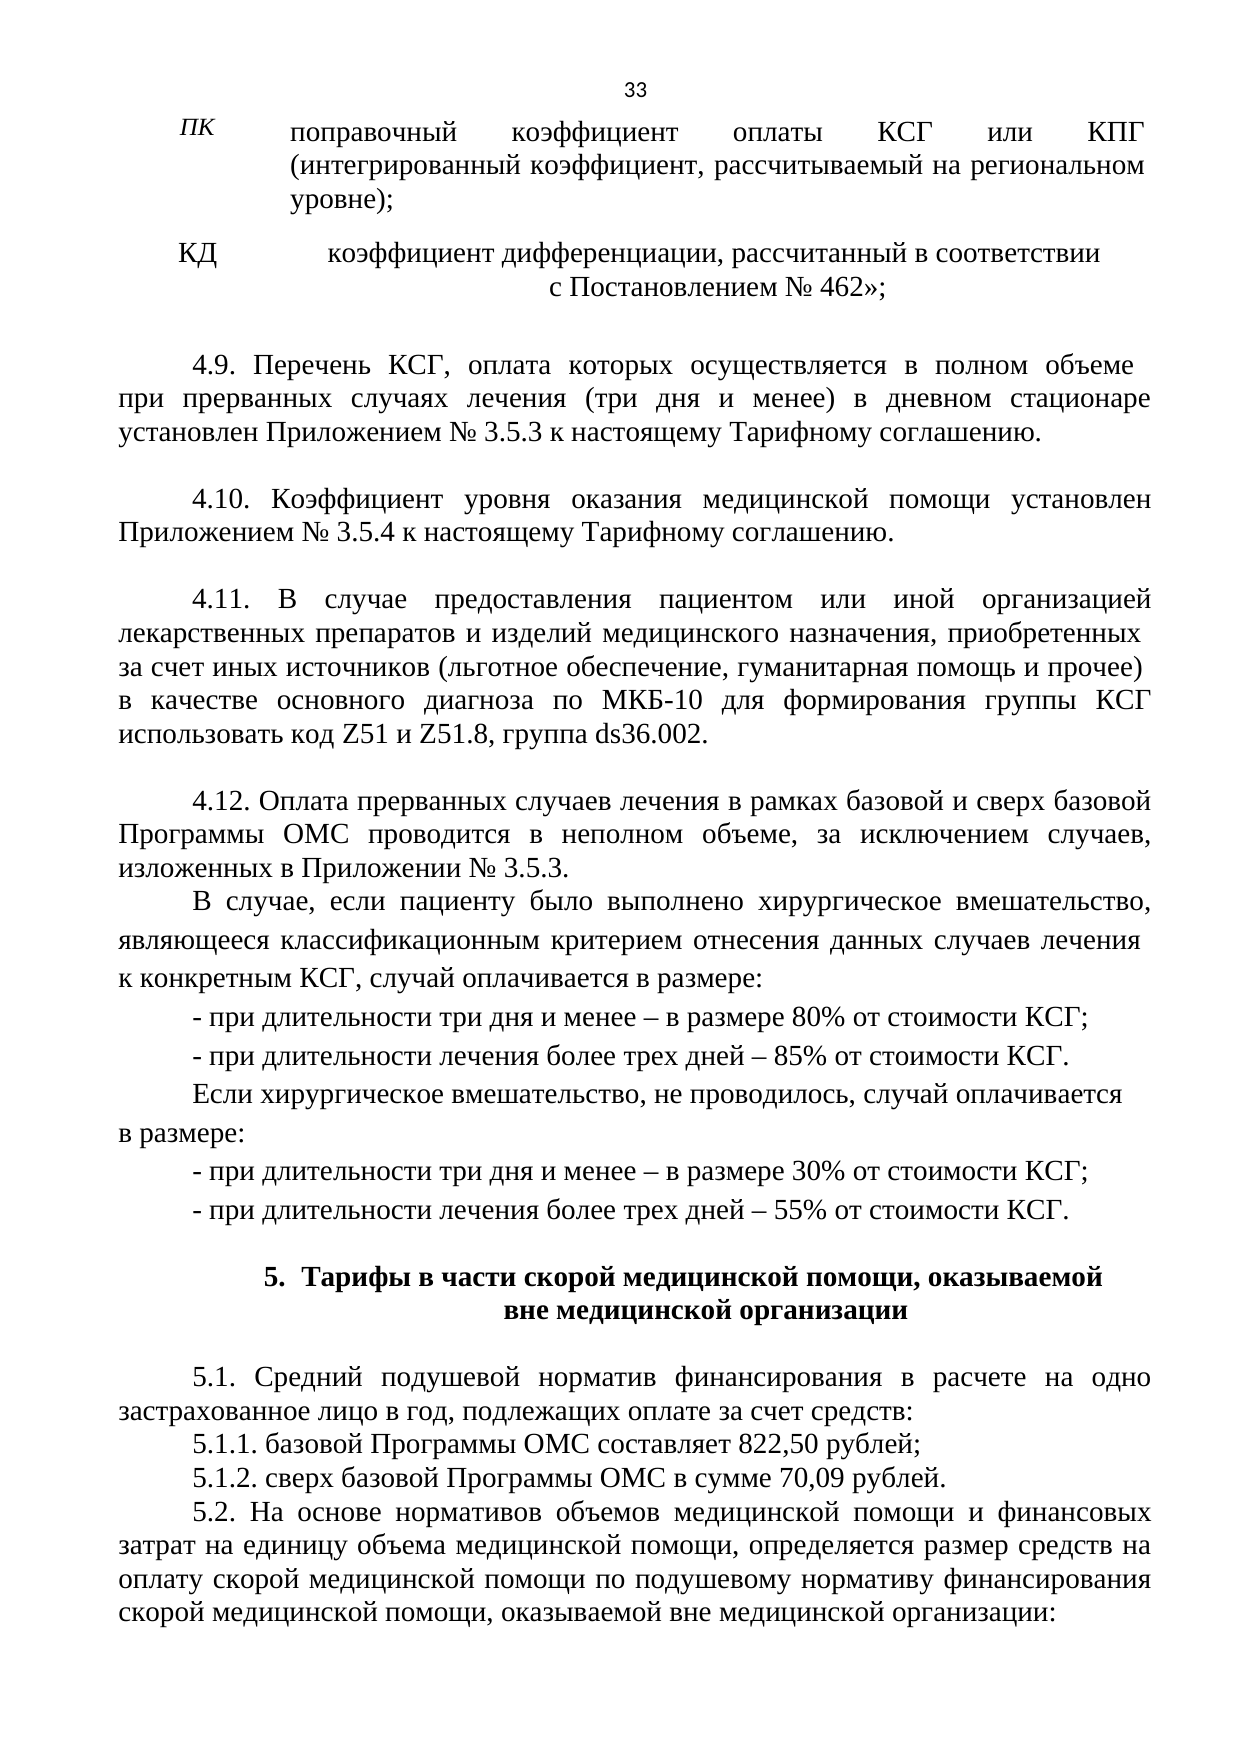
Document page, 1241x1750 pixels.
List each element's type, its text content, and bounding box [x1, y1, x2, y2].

list Тарифы в части скорой медицинской помощи, оказываемой вне медицинской организации [222, 1259, 1152, 1326]
text - при длительности три дня и менее – в размере 80% от стоимости КСГ; [118, 999, 1152, 1033]
text 5.1.2. сверх базовой Программы ОМС в сумме 70,09 рублей. [118, 1460, 1152, 1494]
text 4.10. Коэффициент уровня оказания медицинской помощи установлен Приложением № 3.5.4 к настоящему Тарифному соглашению. [118, 481, 1152, 548]
text 4.11. В случае предоставления пациентом или иной организацией лекарственных препаратов и изделий медицинского назначения, приобретенных за счет иных источников (льготное обеспечение, гуманитарная помощь и прочее) в качестве основного диагноза по МКБ-10 для формирования группы КСГ использовать код Z51 и Z51.8, группа ds36.002. [118, 582, 1152, 749]
text В случае, если пациенту было выполнено хирургическое вмешательство, являющееся классификационным критерием отнесения данных случаев лечения к конкретным КСГ, случай оплачивается в размере: [118, 883, 1152, 994]
text 4.9. Перечень КСГ, оплата которых осуществляется в полном объеме при прерванных случаях лечения (три дня и менее) в дневном стационаре установлен Приложением № 3.5.3 к настоящему Тарифному соглашению. [118, 347, 1152, 447]
table_cell коэффициент дифференциации, рассчитанный в соответствии с Постановлением № 462»; [284, 225, 1152, 313]
table_cell [112, 103, 283, 225]
text 5.1.1. базовой Программы ОМС составляет 822,50 рублей; [818, 1427, 1152, 1460]
table_cell КД [112, 225, 283, 313]
text 5.1. Средний подушевой норматив финансирования в расчете на одно застрахованное лицо в год, подлежащих оплате за счет средств: [118, 1359, 1152, 1427]
text - при длительности три дня и менее – в размере 30% от стоимости КСГ; [118, 1153, 1152, 1187]
table_cell поправочный коэффициент оплаты КСГ или КПГ (интегрированный коэффициент, рассчитываемый на региональном уровне); [284, 103, 1152, 225]
text Если хирургическое вмешательство, не проводилось, случай оплачивается в размере: [118, 1076, 1152, 1148]
text - при длительности лечения более трех дней – 55% от стоимости КСГ. [118, 1192, 1152, 1225]
list 4.12. Оплата прерванных случаев лечения в рамках базовой и сверх базовой Программы ОМС проводится в неполном объеме, за исключением случаев, изложенных в Приложении № 3.5.3. [118, 783, 1152, 883]
text - при длительности лечения более трех дней – 85% от стоимости КСГ. [118, 1038, 1152, 1071]
text 5.1.1. базовой Программы ОМС составляет 822,50 рублей; [118, 1427, 782, 1460]
text 5.2. На основе нормативов объемов медицинской помощи и финансовых затрат на единицу объема медицинской помощи, определяется размер средств на оплату скорой медицинской помощи по подушевому нормативу финансирования скорой медицинской помощи, оказываемой вне медицинской организации: [118, 1494, 1152, 1628]
